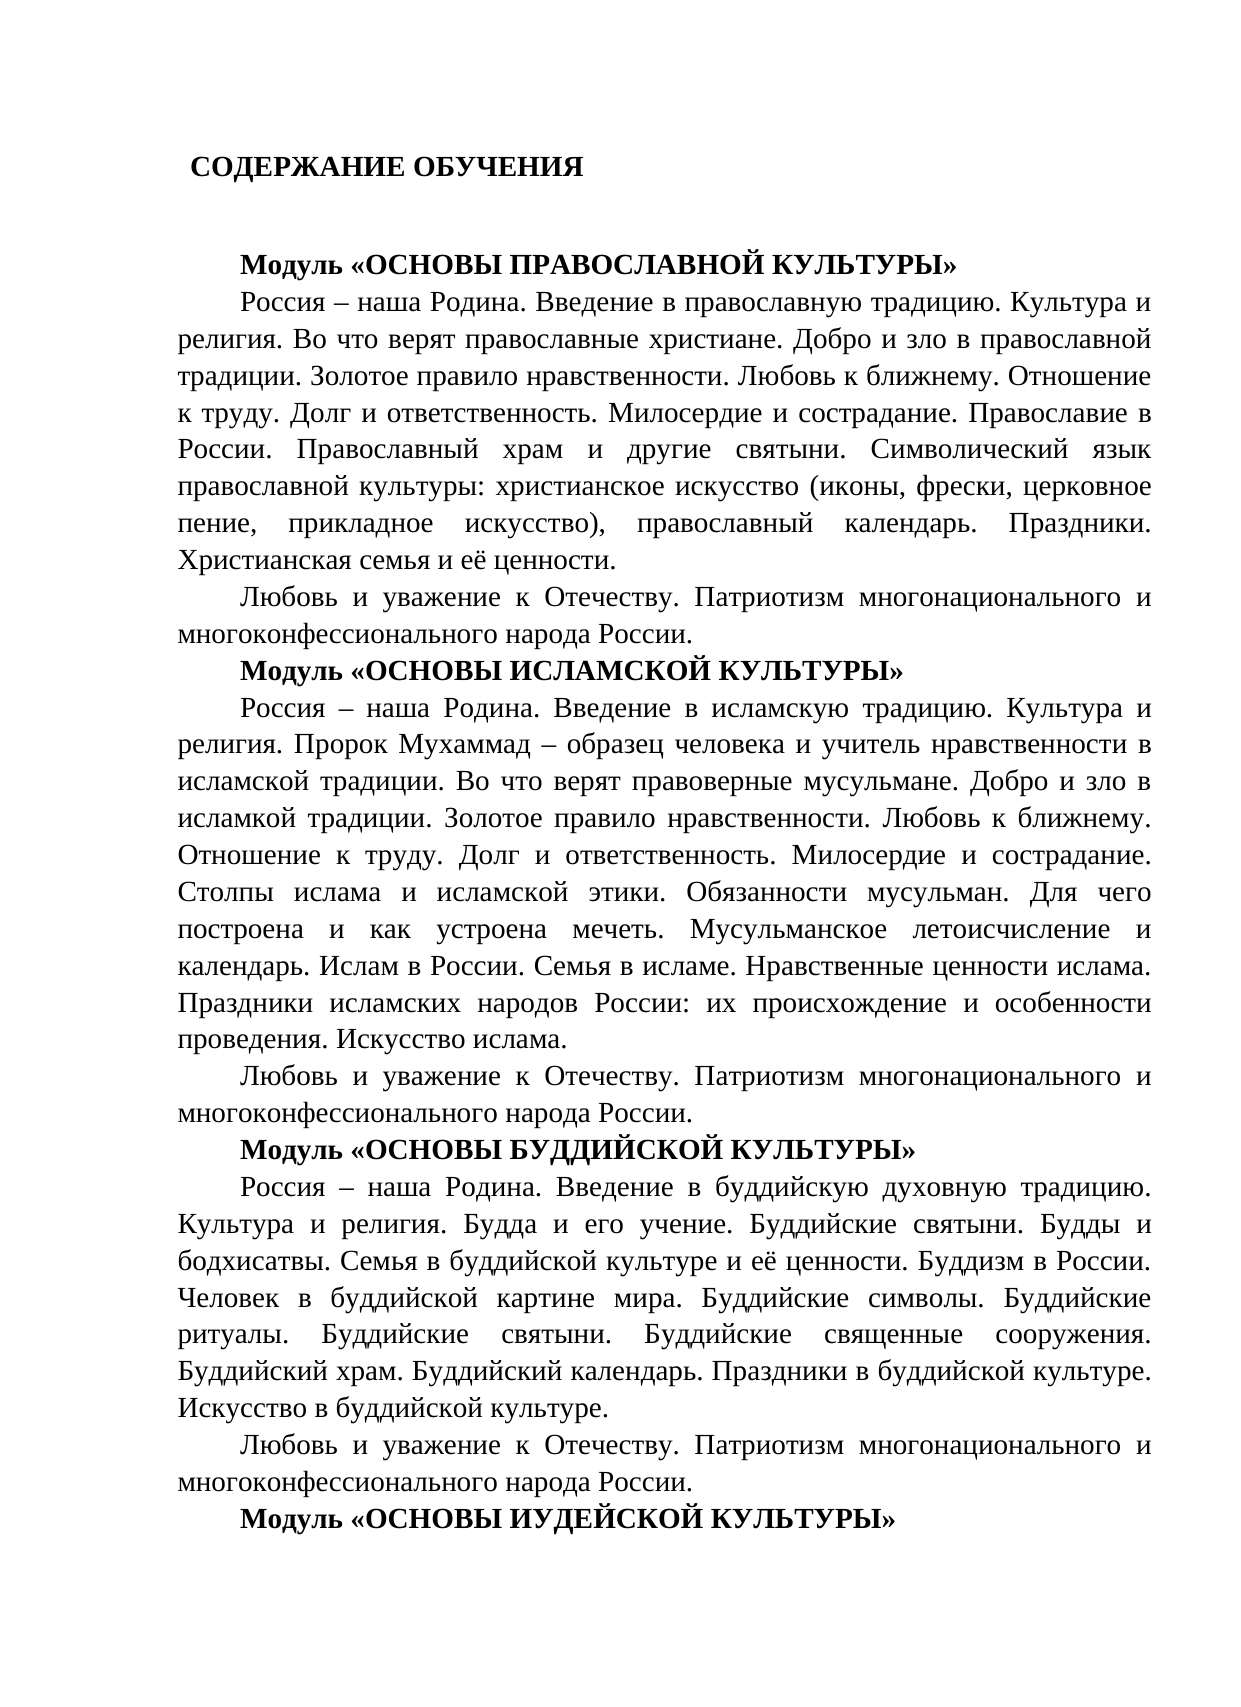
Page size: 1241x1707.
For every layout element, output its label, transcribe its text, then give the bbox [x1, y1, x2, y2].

text Любовь и уважение к Отечеству. Патриотизм многонационального и многоконфессионального народа России. [177, 579, 1152, 649]
text Любовь и уважение к Отечеству. Патриотизм многонационального и многоконфессионального народа России. [177, 1427, 1152, 1498]
text Любовь и уважение к Отечеству. Патриотизм многонационального и многоконфессионального народа России. [177, 1058, 1152, 1129]
text Модуль «ОСНОВЫ ИУДЕЙСКОЙ КУЛЬТУРЫ» [177, 1501, 1152, 1534]
text Россия – наша Родина. Введение в исламскую традицию. Культура и религия. Пророк Мухаммад – образец человека и учитель нравственности в исламской традиции. Во что верят правоверные мусульмане. Добро и зло в исламкой традиции. Золотое правило нравственности. Любовь к ближнему. Отношение к труду. Долг и ответственность. Милосердие и сострадание. Столпы ислама и исламской этики. Обязанности мусульман. Для чего построена и как устроена мечеть. Мусульманское летоисчисление и календарь. Ислам в России. Семья в исламе. Нравственные ценности ислама. Праздники исламских народов России: их происхождение и особенности проведения. Искусство ислама. [177, 690, 1152, 1055]
text СОДЕРЖАНИЕ ОБУЧЕНИЯ [190, 149, 1152, 182]
text Модуль «ОСНОВЫ БУДДИЙСКОЙ КУЛЬТУРЫ» [177, 1132, 1152, 1166]
text Россия – наша Родина. Введение в буддийскую духовную традицию. Культура и религия. Будда и его учение. Буддийские святыни. Будды и бодхисатвы. Семья в буддийской культуре и её ценности. Буддизм в России. Человек в буддийской картине мира. Буддийские символы. Буддийские ритуалы. Буддийские святыни. Буддийские священные сооружения. Буддийский храм. Буддийский календарь. Праздники в буддийской культуре. Искусство в буддийской культуре. [177, 1169, 1152, 1424]
text Россия – наша Родина. Введение в православную традицию. Культура и религия. Во что верят православные христиане. Добро и зло в православной традиции. Золотое правило нравственности. Любовь к ближнему. Отношение к труду. Долг и ответственность. Милосердие и сострадание. Православие в России. Православный храм и другие святыни. Символический язык православной культуры: христианское искусство (иконы, фрески, церковное пение, прикладное искусство), православный календарь. Праздники. Христианская семья и её ценности. [177, 284, 1152, 576]
text Модуль «ОСНОВЫ ИСЛАМСКОЙ КУЛЬТУРЫ» [177, 653, 1152, 686]
text Модуль «ОСНОВЫ ПРАВОСЛАВНОЙ КУЛЬТУРЫ» [177, 247, 1152, 281]
